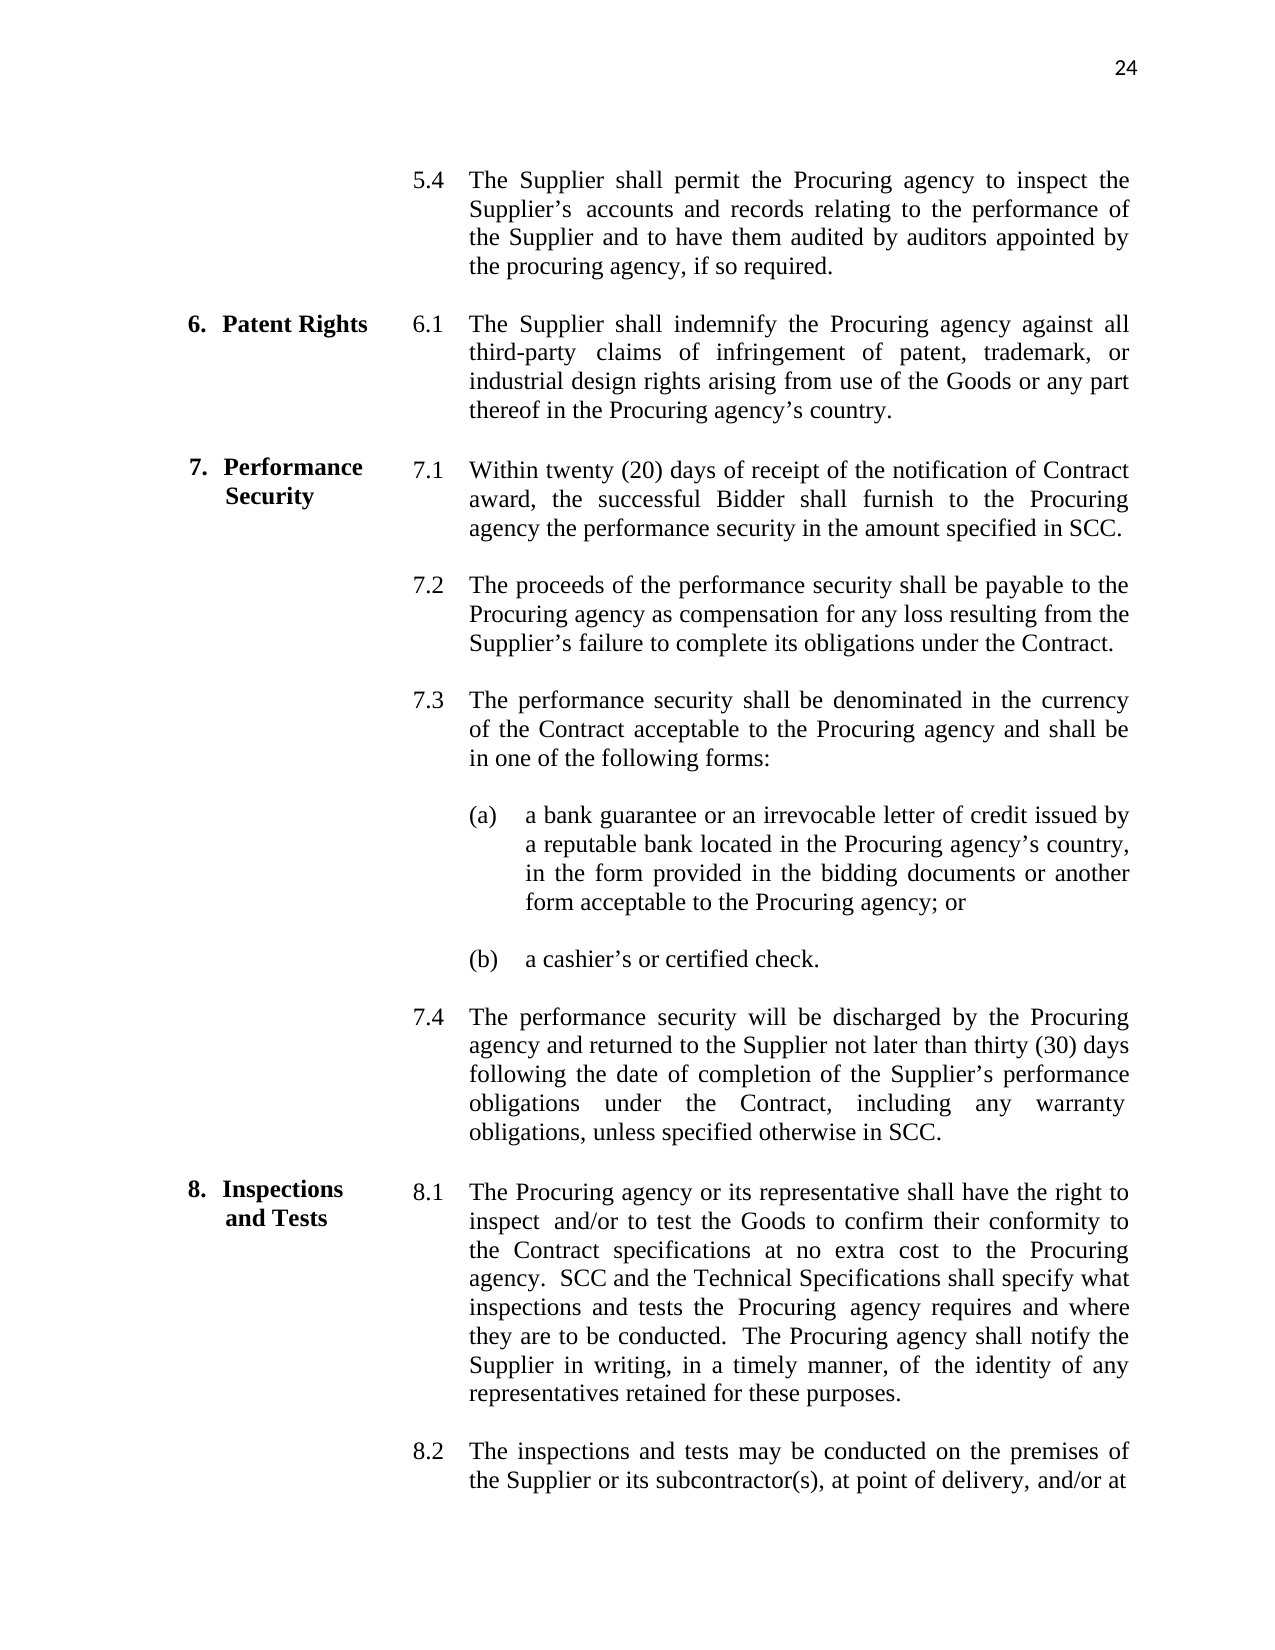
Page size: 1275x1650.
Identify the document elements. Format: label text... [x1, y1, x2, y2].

text 8.2 The inspections and tests may be conducted on the premises of the Supplier or its subcontractor(s), at point of delivery, and/or at [413, 1436, 1129, 1493]
text Security [221, 481, 318, 510]
text 6. Patent Rights 6.1 The Supplier shall indemnify the Procuring agency against all third-party claims of infringement of patent, trademark, or industrial design rights arising from use of the Goods or any part thereof in the Procuring agency’s country. [188, 309, 1129, 424]
text 8.1 The Procuring agency or its representative shall have the right to inspect and/or to test the Goods to confirm their conformity to the Contract specifications at no extra cost to the Procuring agency. SCC and the Technical Specifications shall specify what inspections and tests the Procuring agency requires and where they are to be conducted. The Procuring agency shall notify the Supplier in writing, in a timely manner, of the identity of any representatives retained for these purposes. [413, 1177, 1130, 1407]
text 7.3 The performance security shall be denominated in the currency of the Contract acceptable to the Procuring agency and shall be in one of the following forms: [413, 686, 1129, 772]
text 7.4 The performance security will be discharged by the Procuring agency and returned to the Supplier not later than thirty (30) days following the date of completion of the Supplier’s performance obligations under the Contract, including any warranty obligations, unless specified otherwise in SCC. [413, 1002, 1129, 1146]
text 7.2 The proceeds of the performance security shall be payable to the Procuring agency as compensation for any loss resulting from the Supplier’s failure to complete its obligations under the Contract. [413, 571, 1129, 657]
text 5.4 The Supplier shall permit the Procuring agency to inspect the Supplier’s accounts and records relating to the performance of the Supplier and to have them audited by auditors appointed by the procuring agency, if so required. [413, 165, 1129, 280]
text (a) a bank guarantee or an irrevocable letter of credit issued by a reputable bank located in the Procuring agency’s country, in the form provided in the bidding documents or another form acceptable to the Procuring agency; or [469, 801, 1130, 916]
text 8. Inspections and Tests [188, 1174, 350, 1232]
text 7. Performance [183, 452, 368, 481]
text 7.1 Within twenty (20) days of receipt of the notification of Contract award, the successful Bidder shall furnish to the Procuring agency the performance security in the amount specified in SCC. [413, 456, 1129, 542]
text (b) a cashier’s or certified check. [469, 944, 1137, 973]
